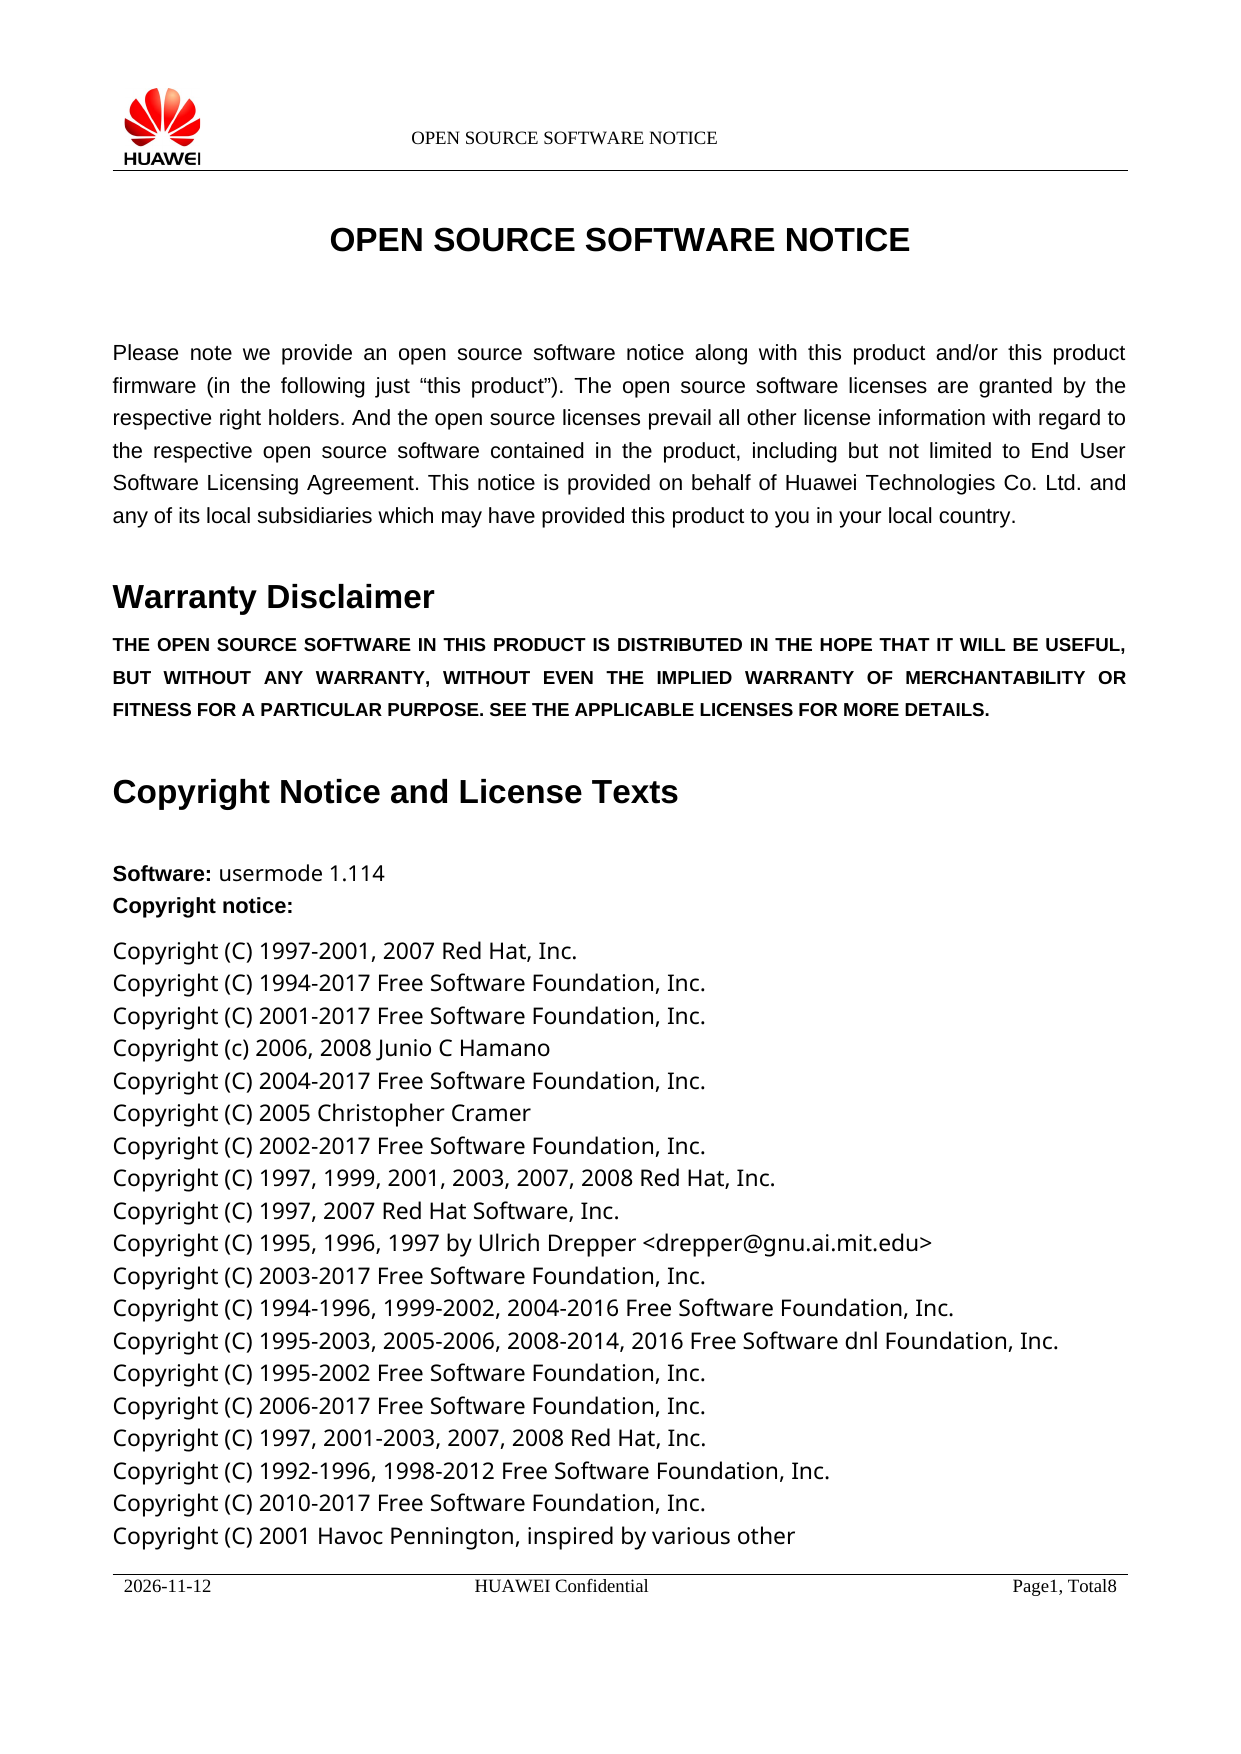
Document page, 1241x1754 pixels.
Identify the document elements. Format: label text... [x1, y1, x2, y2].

text OPEN SOURCE SOFTWARE NOTICE [112, 206, 1128, 271]
title Software: usermode 1.114 [112, 856, 1128, 889]
text Copyright notice: [112, 889, 1128, 921]
picture [124, 88, 201, 165]
text Copyright Notice and License Texts [112, 759, 1128, 824]
text Please note we provide an open source software notice along with this product and/or this product firmware (in the following just “this product”). The open source software licenses are granted by the respective right holders. And the open source licenses prevail all other license information with regard to the respective open source software contained in the product, including but not limited to End User Software Licensing Agreement. This notice is provided on behalf of Huawei Technologies Co. Ltd. and any of its local subsidiaries which may have provided this product to you in your local country. [112, 336, 1128, 531]
text Warranty Disclaimer [112, 564, 1128, 629]
text The open source software in this product is distributed in the hope that it will be useful, but WITHOUT ANY WARRANTY, without even the implied warranty of MERCHANTABILITY or FITNESS FOR A PARTICULAR PURPOSE. See the applicable licenses for more details. [112, 629, 1128, 726]
